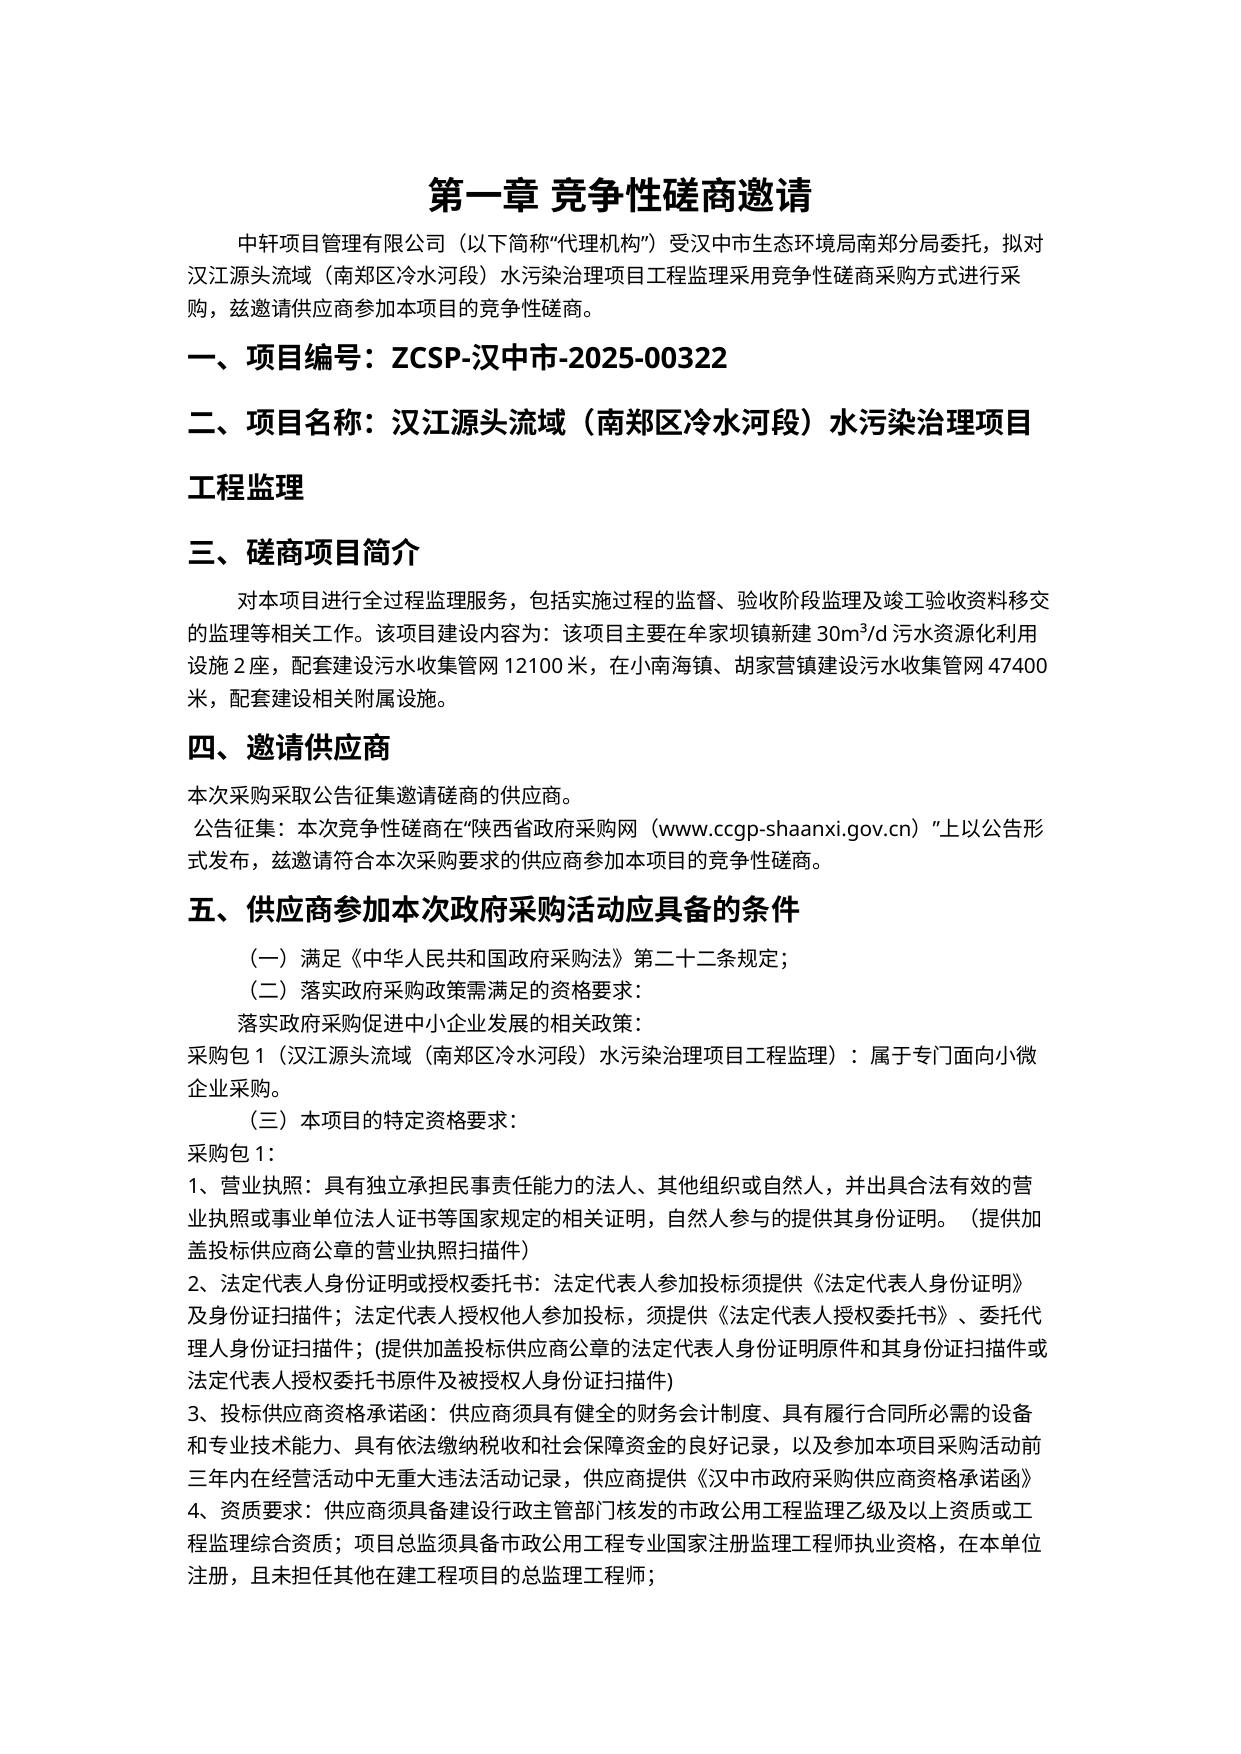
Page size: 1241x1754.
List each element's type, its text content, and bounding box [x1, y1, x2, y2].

text 对本项目进行全过程监理服务，包括实施过程的监督、验收阶段监理及竣工验收资料移交的监理等相关工作。该项目建设内容为：该项目主要在牟家坝镇新建30m³/d污水资源化利用设施2座，配套建设污水收集管网12100米，在小南海镇、胡家营镇建设污水收集管网47400米，配套建设相关附属设施。 [187, 584, 1053, 714]
text 本次采购采取公告征集邀请磋商的供应商。 [187, 779, 1053, 812]
text 3、投标供应商资格承诺函：供应商须具有健全的财务会计制度、具有履行合同所必需的设备和专业技术能力、具有依法缴纳税收和社会保障资金的良好记录，以及参加本项目采购活动前三年内在经营活动中无重大违法活动记录，供应商提供《汉中市政府采购供应商资格承诺函》 [187, 1397, 1053, 1494]
text 4、资质要求：供应商须具备建设行政主管部门核发的市政公用工程监理乙级及以上资质或工程监理综合资质；项目总监须具备市政公用工程专业国家注册监理工程师执业资格，在本单位注册，且未担任其他在建工程项目的总监理工程师； [187, 1494, 1053, 1592]
text 第一章 竞争性磋商邀请 [187, 162, 1053, 227]
text （三）本项目的特定资格要求： [187, 1104, 1053, 1137]
text 采购包1（汉江源头流域（南郑区冷水河段）水污染治理项目工程监理）：属于专门面向小微企业采购。 [187, 1039, 1053, 1104]
text 落实政府采购促进中小企业发展的相关政策： [187, 1007, 1053, 1039]
text 二、项目名称：汉江源头流域（南郑区冷水河段）水污染治理项目工程监理 [187, 389, 1053, 519]
text 1、营业执照：具有独立承担民事责任能力的法人、其他组织或自然人，并出具合法有效的营业执照或事业单位法人证书等国家规定的相关证明，自然人参与的提供其身份证明。（提供加盖投标供应商公章的营业执照扫描件） [187, 1169, 1053, 1267]
text 采购包1： [187, 1137, 1053, 1169]
text （一）满足《中华人民共和国政府采购法》第二十二条规定； [187, 942, 1053, 974]
text 四、邀请供应商 [187, 714, 1053, 779]
text （二）落实政府采购政策需满足的资格要求： [187, 974, 1053, 1007]
text 一、项目编号：ZCSP-汉中市-2025-00322 [187, 324, 1053, 389]
text 三、磋商项目简介 [187, 519, 1053, 584]
text 五、供应商参加本次政府采购活动应具备的条件 [187, 877, 1053, 942]
text 公告征集：本次竞争性磋商在“陕西省政府采购网（www.ccgp-shaanxi.gov.cn）”上以公告形式发布，兹邀请符合本次采购要求的供应商参加本项目的竞争性磋商。 [187, 812, 1053, 877]
text 2、法定代表人身份证明或授权委托书：法定代表人参加投标须提供《法定代表人身份证明》及身份证扫描件；法定代表人授权他人参加投标，须提供《法定代表人授权委托书》、委托代理人身份证扫描件；(提供加盖投标供应商公章的法定代表人身份证明原件和其身份证扫描件或法定代表人授权委托书原件及被授权人身份证扫描件) [187, 1267, 1053, 1397]
text 中轩项目管理有限公司（以下简称“代理机构”）受汉中市生态环境局南郑分局委托，拟对汉江源头流域（南郑区冷水河段）水污染治理项目工程监理采用竞争性磋商采购方式进行采购，兹邀请供应商参加本项目的竞争性磋商。 [187, 227, 1053, 324]
